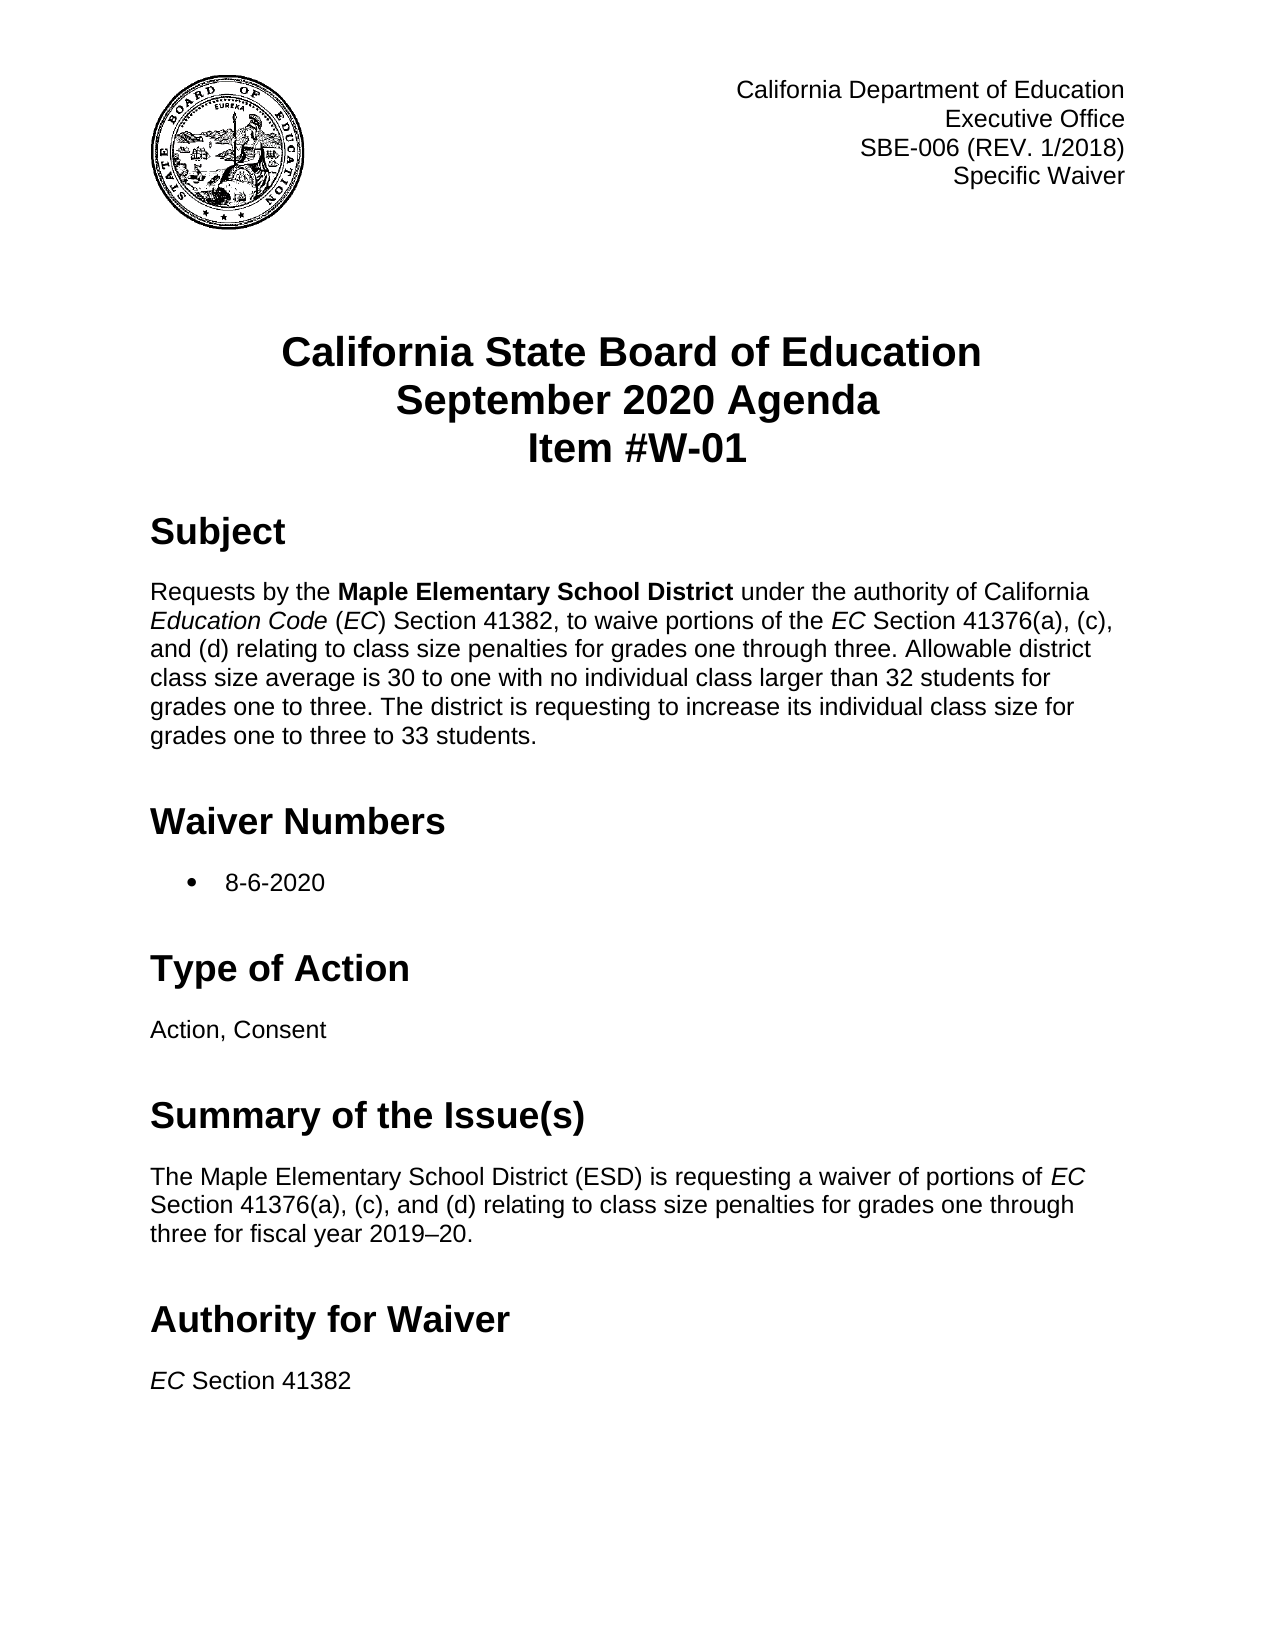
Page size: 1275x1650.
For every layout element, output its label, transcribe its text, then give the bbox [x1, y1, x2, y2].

list 8-6-2020 [187, 868, 1125, 896]
text SBE-006 (REV. 1/2018) [675, 132, 1125, 161]
subtitle Subject [150, 509, 1125, 552]
subtitle Waiver Numbers [150, 799, 1125, 843]
picture [150, 75, 305, 230]
subtitle Type of Action [150, 946, 1125, 989]
text Specific Waiver [675, 161, 1125, 190]
subtitle California State Board of Education September 2020 Agenda Item #W-01 [150, 328, 1125, 471]
text Requests by the Maple Elementary School District under the authority of California Education Code (EC) Section 41382, to waive portions of the EC Section 41376(a), (c), and (d) relating to class size penalties for grades one through three. Allowable district class size average is 30 to one with no individual class larger than 32 students for grades one to three. The district is requesting to increase its individual class size for grades one to three to 33 students. [150, 577, 1125, 749]
text Executive Office [675, 104, 1125, 132]
text Action, Consent [150, 1014, 1125, 1043]
text The Maple Elementary School District (ESD) is requesting a waiver of portions of EC Section 41376(a), (c), and (d) relating to class size penalties for grades one through three for fiscal year 2019–20. [150, 1161, 1125, 1248]
subtitle Authority for Waiver [150, 1298, 1125, 1341]
subtitle Summary of the Issue(s) [150, 1093, 1125, 1136]
text EC Section 41382 [150, 1366, 1125, 1394]
text California Department of Education [675, 75, 1125, 104]
